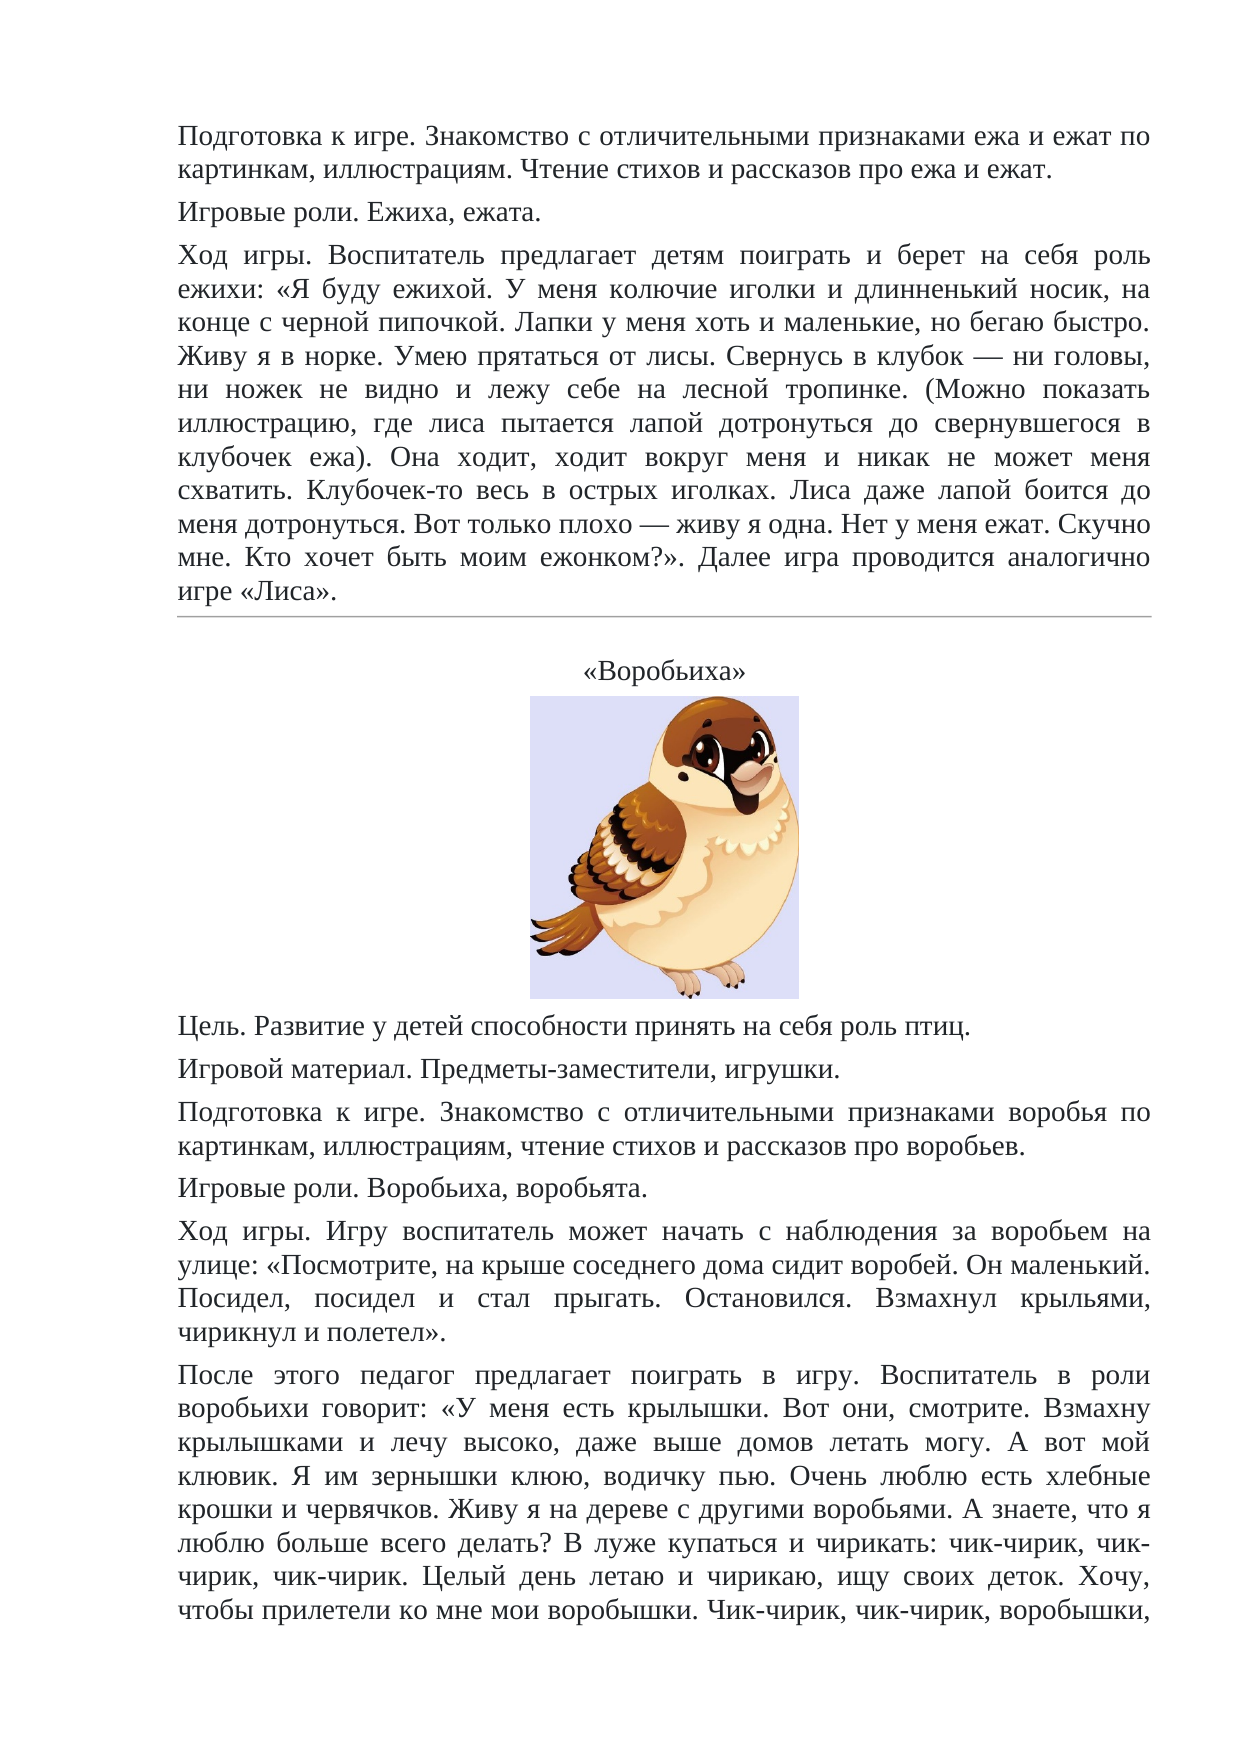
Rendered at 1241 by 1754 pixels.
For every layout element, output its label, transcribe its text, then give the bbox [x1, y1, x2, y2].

text Игровой материал. Предметы-заместители, игрушки. [177, 1051, 1152, 1085]
text Ход игры. Игру воспитатель может начать с наблюдения за воробьем на улице: «Посмотрите, на крыше соседнего дома сидит воробей. Он маленький. Посидел, посидел и стал прыгать. Остановился. Взмахнул крыльями, чирикнул и полетел». [177, 1213, 1152, 1348]
text Подготовка к игре. Знакомство с отличительными признаками воробья по картинкам, иллюстрациям, чтение стихов и рассказов про воробьев. [177, 1094, 1152, 1161]
text Ход игры. Воспитатель предлагает детям поиграть и берет на себя роль ежихи: «Я буду ежихой. У меня колючие иголки и длинненький носик, на конце с черной пипочкой. Лапки у меня хоть и маленькие, но бегаю быстро. Живу я в норке. Умею прятаться от лисы. Свернусь в клубок — ни головы, ни ножек не видно и лежу себе на лесной тропинке. (Можно показать иллюстрацию, где лиса пытается лапой дотронуться до свернувшегося в клубочек ежа). Она ходит, ходит вокруг меня и никак не может меня схватить. Клубочек-то весь в острых иголках. Лиса даже лапой боится до меня дотронуться. Вот только плохо — живу я одна. Нет у меня ежат. Скучно мне. Кто хочет быть моим ежонком?». Далее игра проводится аналогично игре «Лиса». [177, 237, 1152, 606]
picture [530, 696, 799, 999]
text «Воробьиха» [177, 653, 1152, 687]
text Цель. Развитие у детей способности принять на себя роль птиц. [177, 1008, 1152, 1042]
text Игровые роли. Ежиха, ежата. [177, 194, 1152, 228]
text Игровые роли. Воробьиха, воробьята. [177, 1171, 1152, 1204]
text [177, 1357, 1152, 1625]
text Подготовка к игре. Знакомство с отличительными признаками ежа и ежат по картинкам, иллюстрациям. Чтение стихов и рассказов про ежа и ежат. [177, 118, 1152, 185]
